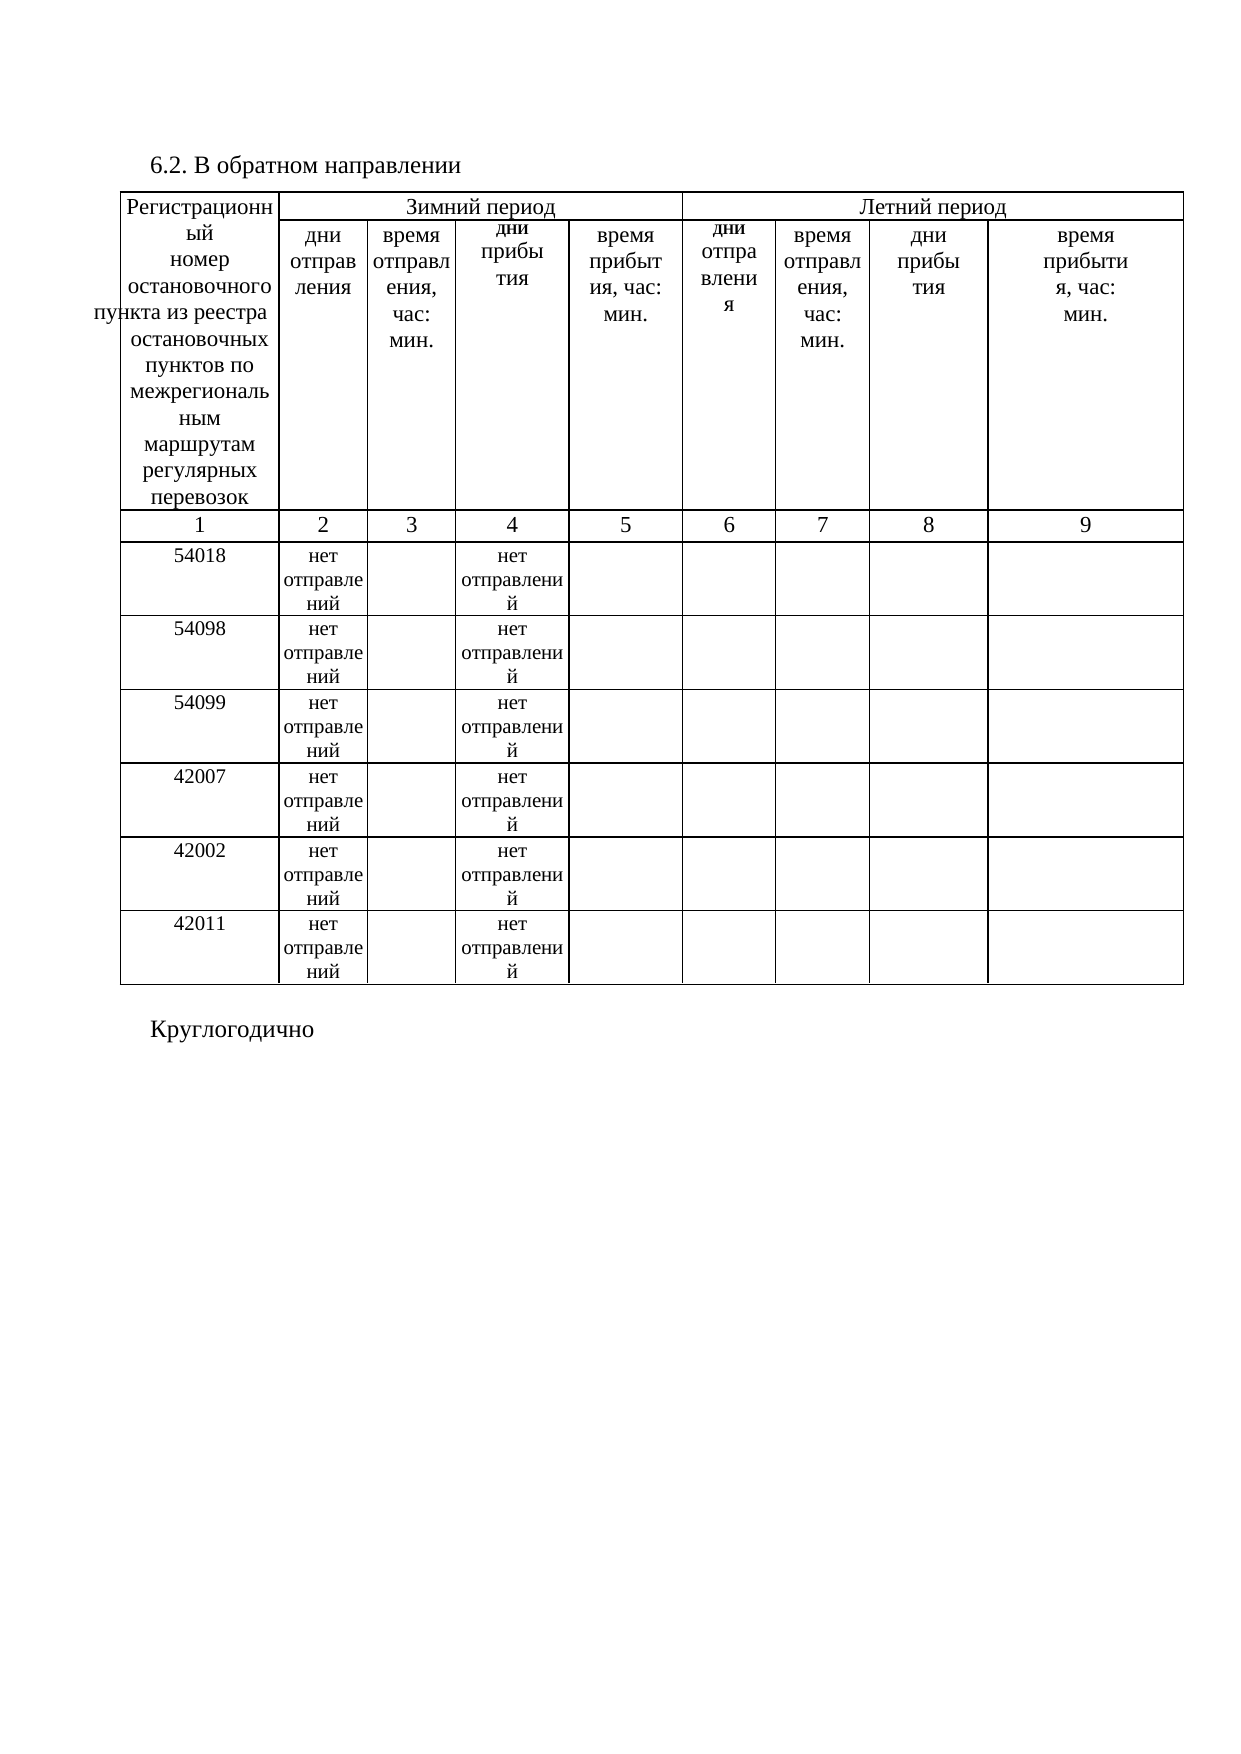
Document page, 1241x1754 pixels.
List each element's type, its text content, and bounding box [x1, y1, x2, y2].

table_cell [989, 911, 1183, 983]
table_header Зимний период [280, 193, 682, 219]
table_cell 6 [683, 511, 775, 541]
table_cell дни отправ ления [280, 221, 367, 509]
table_cell 54098 [121, 616, 278, 688]
table_cell [989, 690, 1183, 762]
table_cell 1 [121, 511, 278, 541]
table_cell [776, 690, 869, 762]
table_cell [776, 764, 869, 836]
table_cell [989, 543, 1183, 615]
table_cell [368, 764, 455, 836]
table_cell 4 [456, 511, 568, 541]
table_cell [570, 838, 682, 910]
table_cell [570, 911, 682, 983]
table_cell [776, 838, 869, 910]
table_cell [683, 543, 775, 615]
table_cell нет отправлений [280, 616, 367, 688]
table_cell [683, 838, 775, 910]
table_cell [368, 616, 455, 688]
table_cell время прибыти я, час: мин. [989, 221, 1183, 509]
table_cell [870, 764, 987, 836]
table_cell 5 [570, 511, 682, 541]
table_cell [570, 764, 682, 836]
table_cell нет отправлений [456, 690, 568, 762]
table_cell 9 [989, 511, 1183, 541]
table_cell [368, 838, 455, 910]
table_cell [683, 911, 775, 983]
table_cell дни прибы тия [870, 221, 987, 509]
table_cell нет отправлений [456, 543, 568, 615]
table_cell 2 [280, 511, 367, 541]
table_cell [683, 764, 775, 836]
table_cell нет отправлений [280, 764, 367, 836]
table_cell [368, 543, 455, 615]
table_header Летний период [683, 193, 1183, 219]
table_cell нет отправлений [456, 764, 568, 836]
table_cell [870, 911, 987, 983]
table_cell [570, 616, 682, 688]
table_cell [989, 838, 1183, 910]
table_cell [870, 690, 987, 762]
table_cell [776, 616, 869, 688]
table_cell нет отправлений [456, 838, 568, 910]
table_cell [870, 543, 987, 615]
table_cell 54099 [121, 690, 278, 762]
table_cell [368, 690, 455, 762]
table_cell [989, 616, 1183, 688]
table_cell 7 [776, 511, 869, 541]
table_cell нет отправлений [456, 911, 568, 983]
text Круглогодично [150, 1014, 1090, 1042]
table_cell ДНИ прибы тия [456, 221, 568, 509]
table_cell время отправл ения, час: мин. [776, 221, 869, 509]
table_cell 8 [870, 511, 987, 541]
table_cell нет отправлений [280, 690, 367, 762]
table_cell нет отправлений [280, 543, 367, 615]
table_cell 42002 [121, 838, 278, 910]
table_cell время прибыт ия, час: мин. [570, 221, 682, 509]
table_cell [570, 690, 682, 762]
table_cell нет отправлений [456, 616, 568, 688]
table_cell [683, 690, 775, 762]
table_cell 54018 [121, 543, 278, 615]
table_cell [870, 838, 987, 910]
text 6.2. В обратном направлении [150, 150, 1090, 179]
table_cell [776, 543, 869, 615]
table_cell [683, 616, 775, 688]
table_cell нет отправлений [280, 911, 367, 983]
table_cell время отправл ения, час: мин. [368, 221, 455, 509]
table_cell [368, 911, 455, 983]
table_cell 42011 [121, 911, 278, 983]
table_cell нет отправлений [280, 838, 367, 910]
table_cell [870, 616, 987, 688]
table_cell [570, 543, 682, 615]
table_cell ДНИ отпра влени я [683, 221, 775, 509]
table_cell 42007 [121, 764, 278, 836]
table_cell [989, 764, 1183, 836]
table_header Регистрационный номер остановочного пункта из реестра остановочных пунктов по межрегиональным маршрутам регулярных перевозок [121, 193, 278, 509]
table_cell 3 [368, 511, 455, 541]
table_cell [776, 911, 869, 983]
